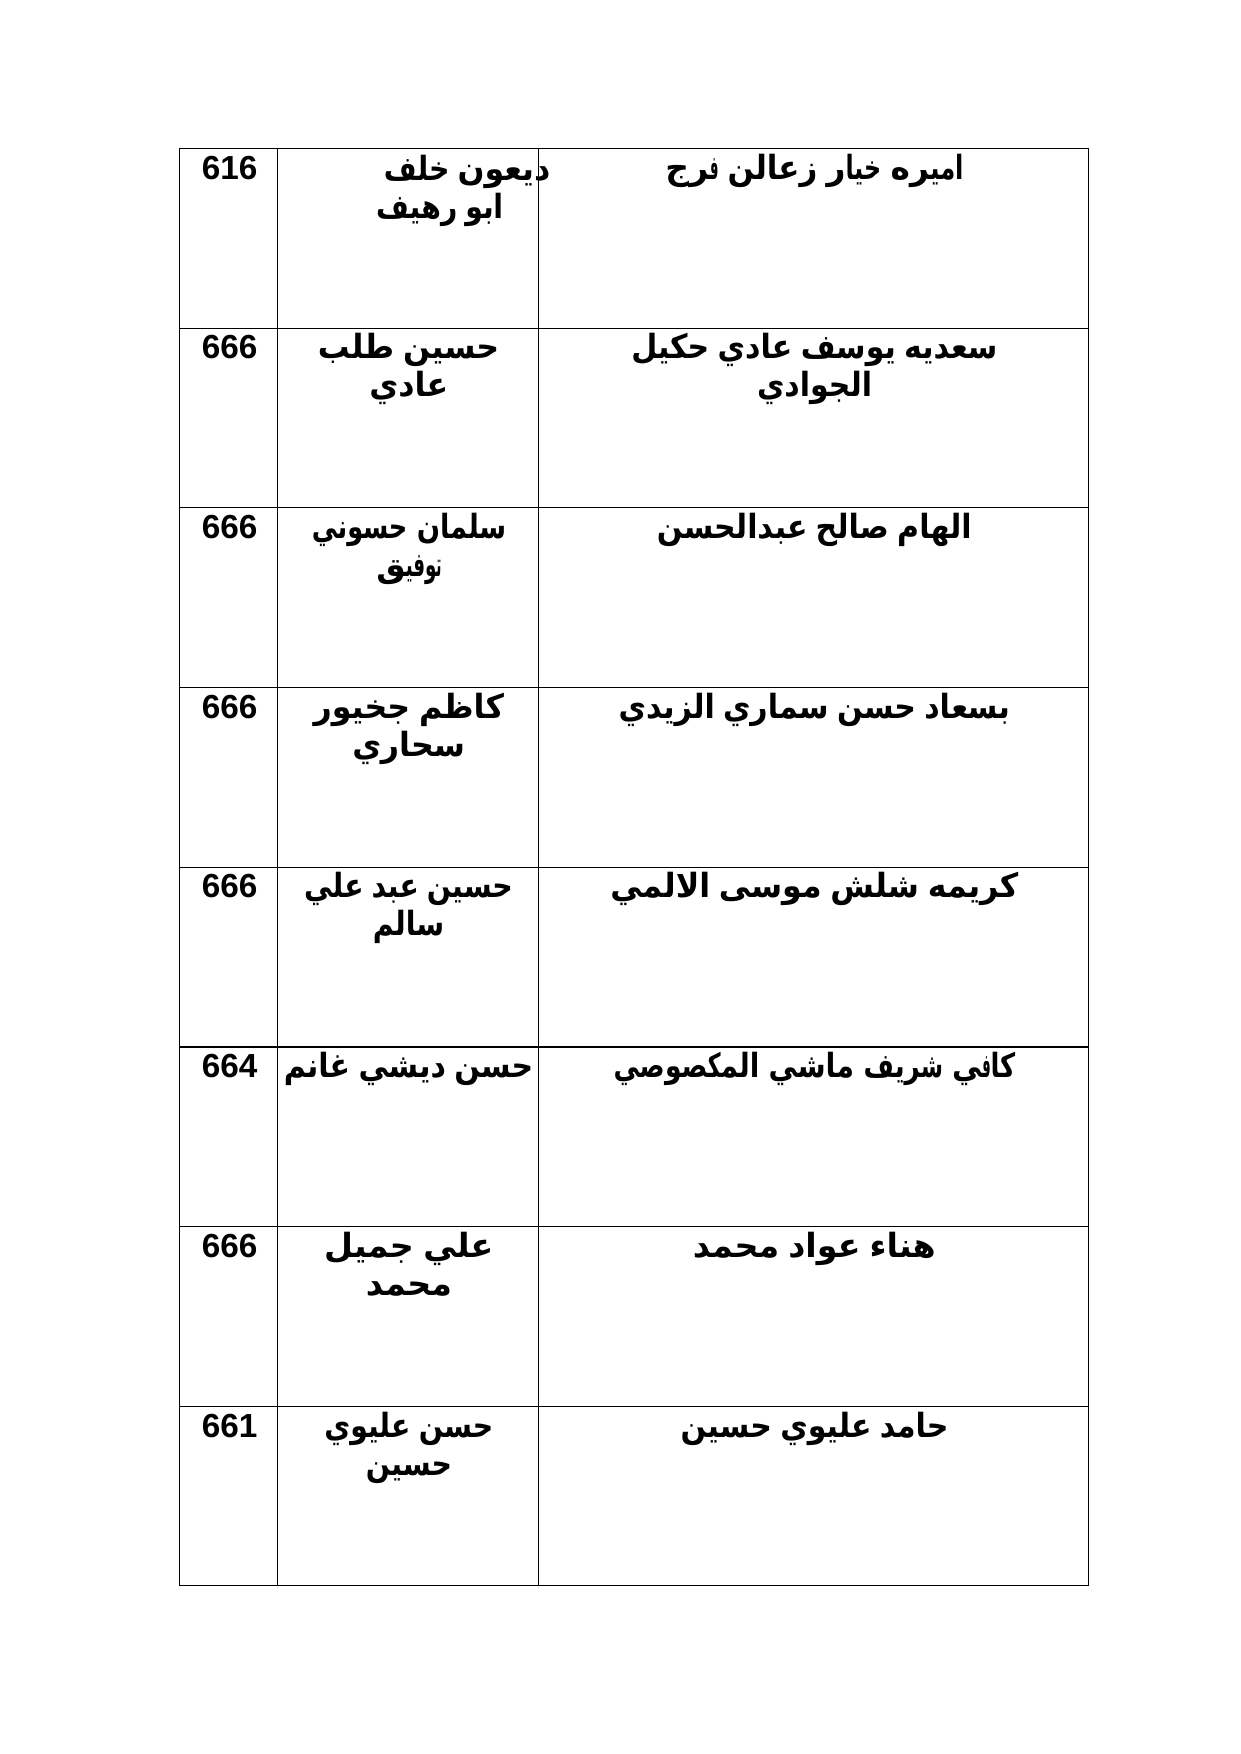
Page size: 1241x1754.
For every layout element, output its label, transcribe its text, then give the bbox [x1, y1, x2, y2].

table_cell حسين طلب عادي [278, 329, 538, 507]
table_header ديعون خلف ابو رهيف [278, 149, 538, 328]
table_cell حسن عليوي حسين [278, 1407, 538, 1585]
table_cell سعديه يوسف عادي حكيل الجوادي [539, 329, 1088, 507]
table_cell 666 [180, 508, 277, 687]
table_cell بسعاد حسن سماري الزيدي [539, 688, 1088, 867]
table_header اميره خيار زعالن فرج [539, 149, 1088, 328]
table_cell حسن ديشي غانم [278, 1048, 538, 1226]
table_cell كريمه شلش موسى الالمي [539, 868, 1088, 1046]
table_cell حامد عليوي حسين [539, 1407, 1088, 1585]
table_cell سلمان حسوني توفيق [278, 508, 538, 687]
table_cell كاظم جخيور سحاري [278, 688, 538, 867]
table_cell 666 [180, 1227, 277, 1406]
table_cell 666 [180, 688, 277, 867]
table_cell هناء عواد محمد [539, 1227, 1088, 1406]
table_cell 666 [180, 868, 277, 1046]
table_cell كافي شريف ماشي المكصوصي [539, 1048, 1088, 1226]
table_cell الهام صالح عبدالحسن [539, 508, 1088, 687]
table_cell حسين عبد علي سالم [278, 868, 538, 1046]
table_cell 661 [180, 1407, 277, 1585]
table_cell 666 [180, 329, 277, 507]
table_cell علي جميل محمد [278, 1227, 538, 1406]
table_cell 664 [180, 1048, 277, 1226]
table_header 616 [180, 149, 277, 328]
